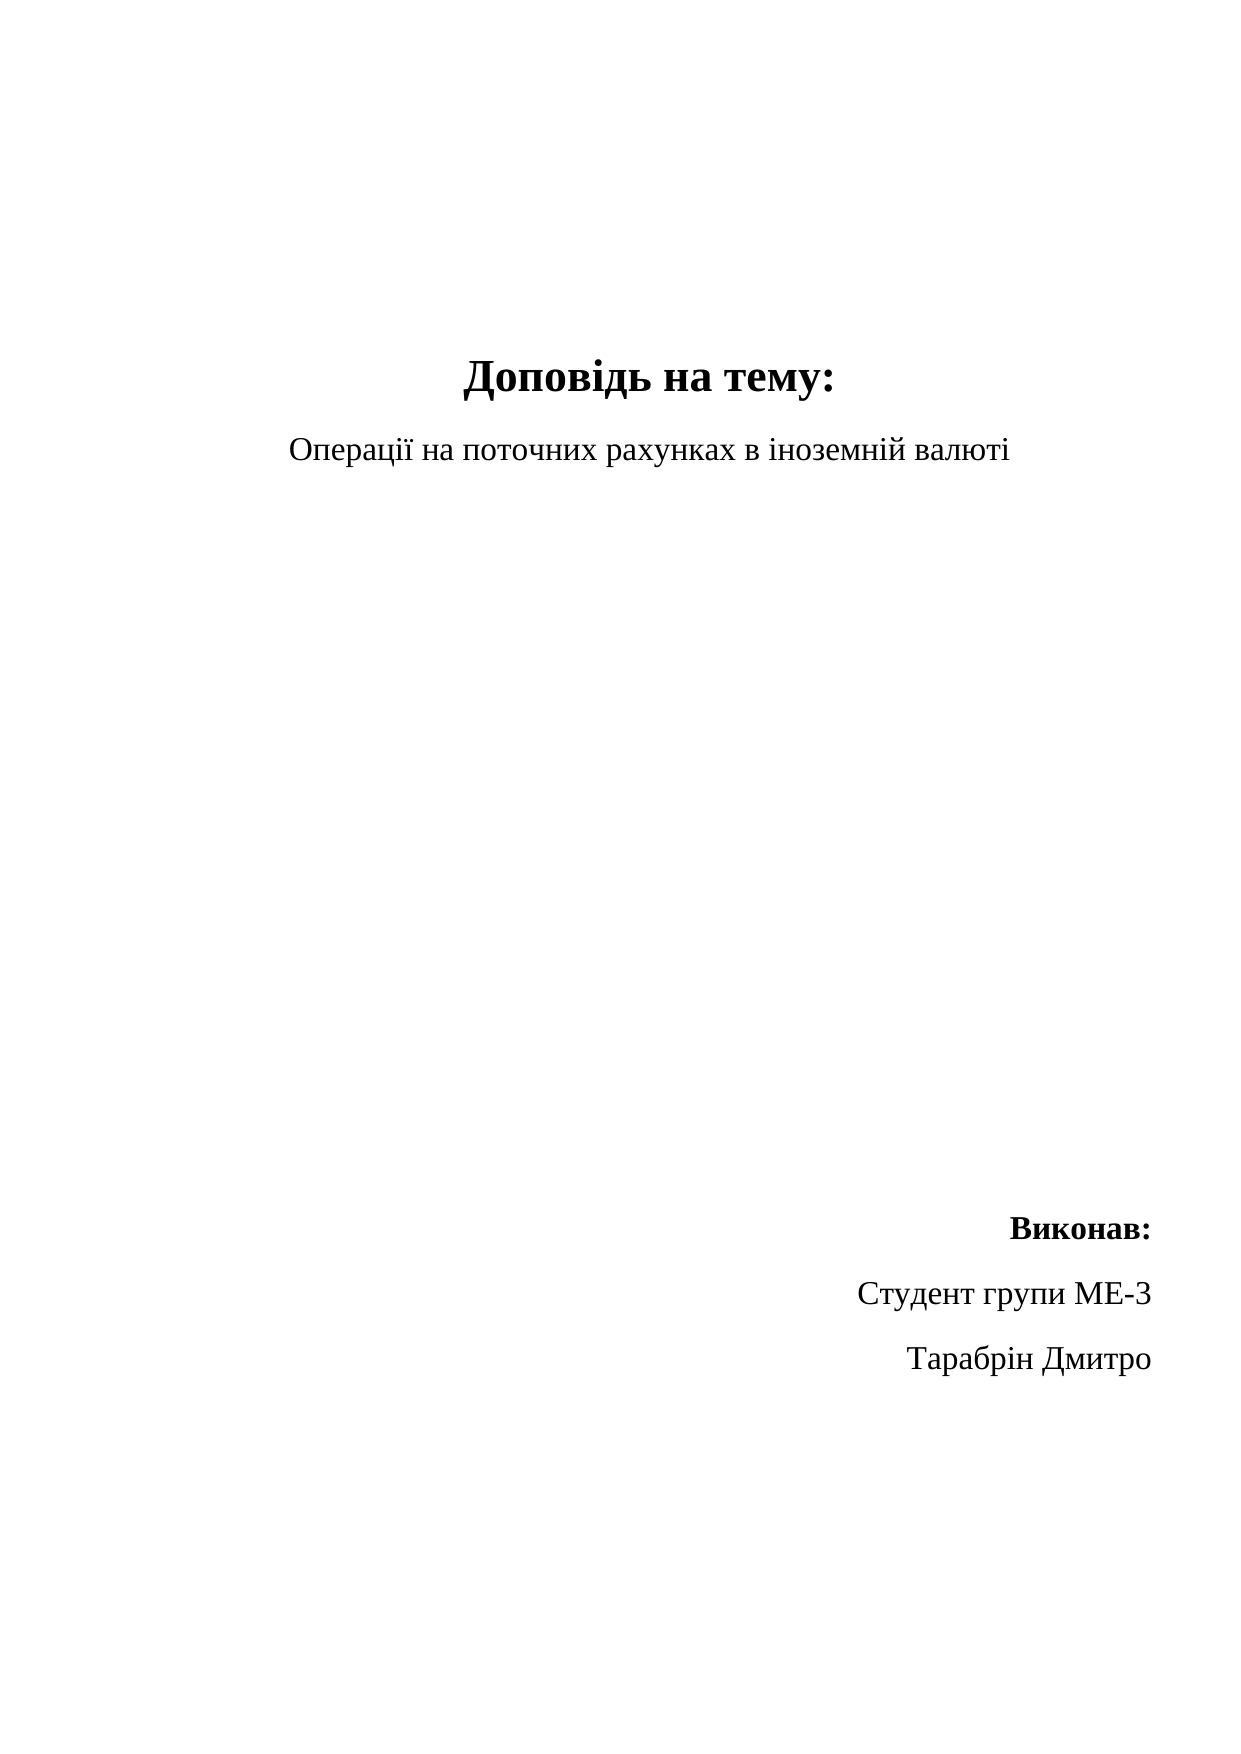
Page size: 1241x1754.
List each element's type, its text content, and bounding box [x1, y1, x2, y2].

text Тарабрін Дмитро [148, 1338, 1152, 1376]
text Студент групи МЕ-3 [148, 1273, 1152, 1311]
text Операції на поточних рахунках в іноземній валюті [148, 429, 1152, 468]
text Доповідь на тему: [148, 348, 1152, 401]
text Виконав: [148, 1208, 1152, 1247]
